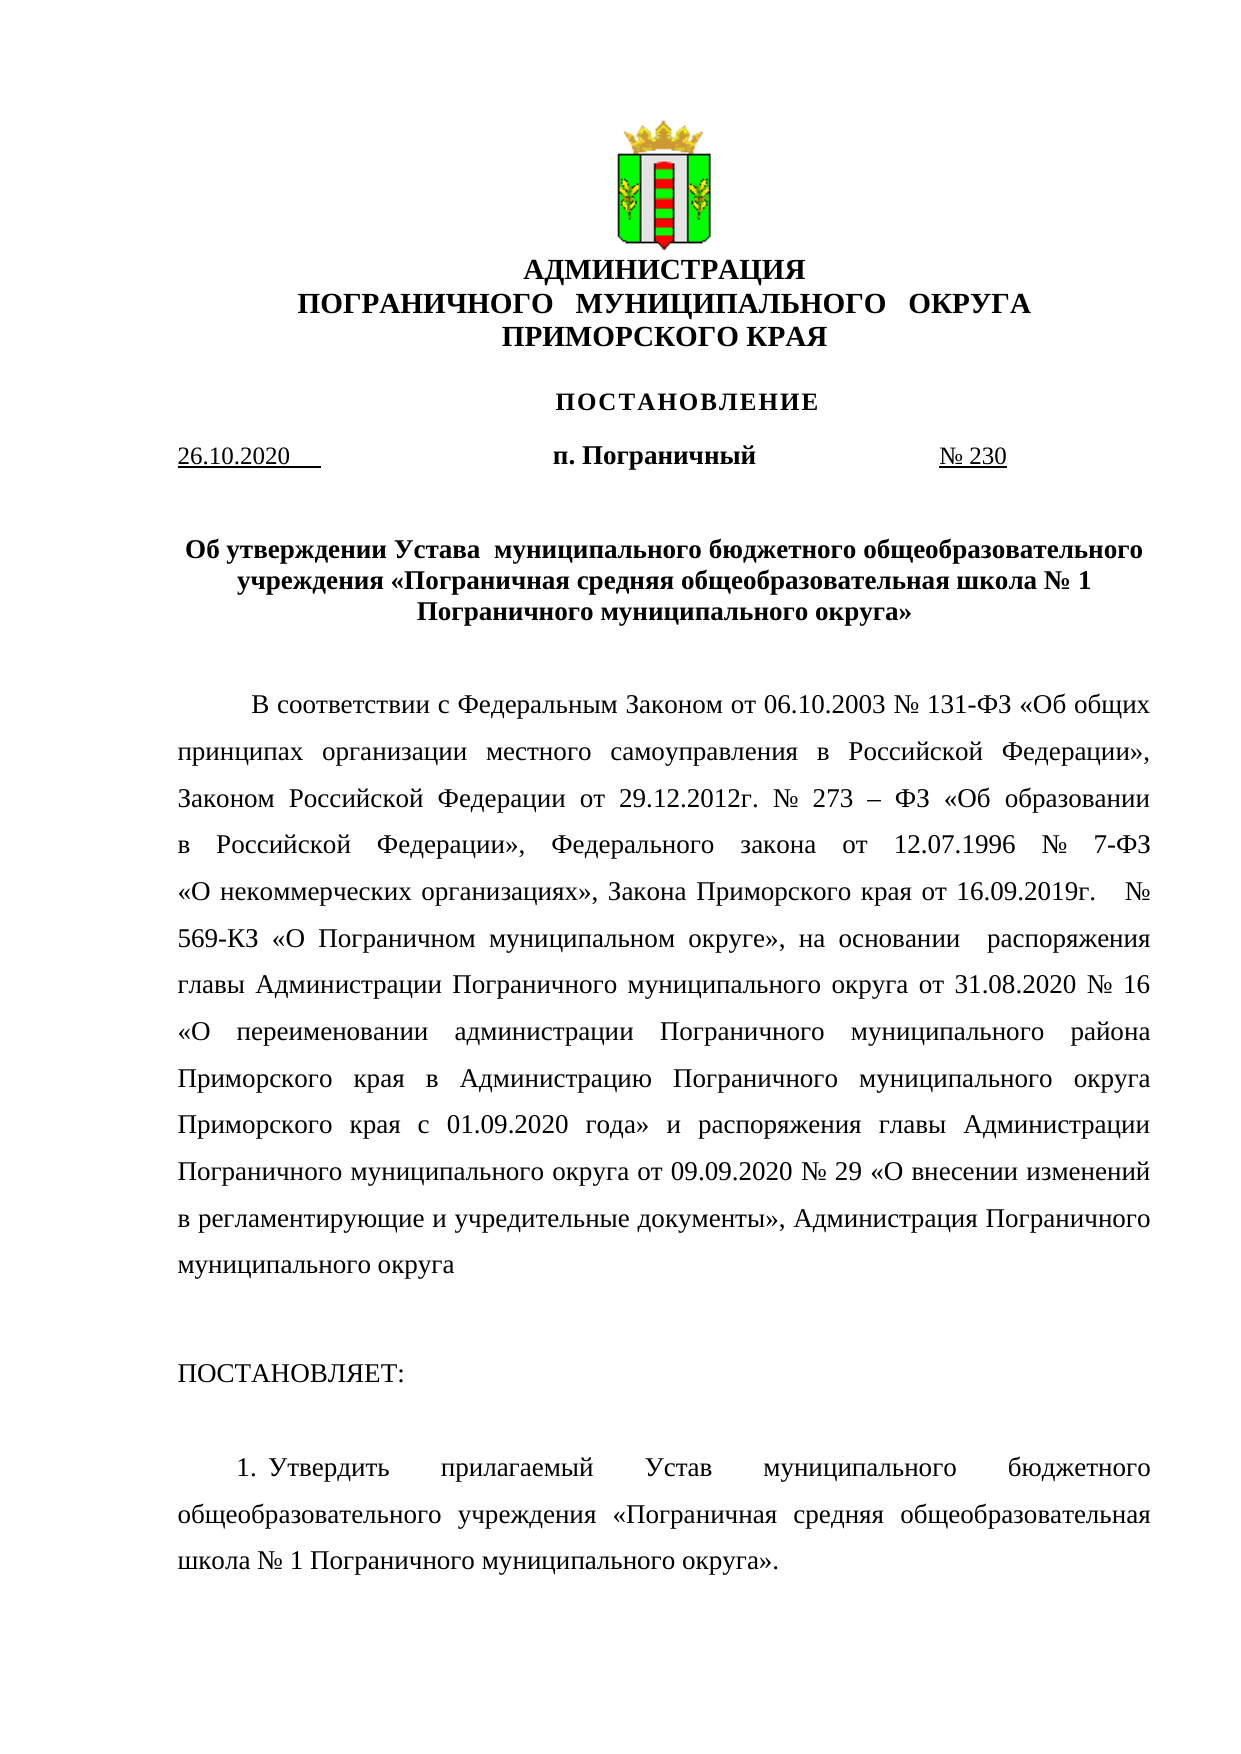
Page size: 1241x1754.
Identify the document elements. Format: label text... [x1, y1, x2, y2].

text ПОГРАНИЧНОГО МУНИЦИПАЛЬНОГО ОКРУГА [177, 286, 1152, 319]
text АДМИНИСТРАЦИЯ [177, 252, 1152, 286]
picture [615, 118, 714, 253]
list Утвердить прилагаемый Устав муниципального бюджетного общеобразовательного учреждения «Пограничная средняя общеобразовательная школа № 1 Пограничного муниципального округа». [177, 1451, 1152, 1576]
text 26.10.2020 п. Пограничный № 230 [177, 439, 1152, 471]
text Об утверждении Устава муниципального бюджетного общеобразовательного учреждения «Пограничная средняя общеобразовательная школа № 1 Пограничного муниципального округа» [177, 533, 1152, 626]
text ПОСТАНОВЛЯЕТ: [177, 1358, 1152, 1389]
text ПРИМОРСКОГО КРАЯ [177, 319, 1152, 353]
subtitle ПОСТАНОВЛЕНИЕ [177, 387, 1152, 415]
text В соответствии с Федеральным Законом от 06.10.2003 № 131-ФЗ «Об общих принципах организации местного самоуправления в Российской Федерации», Законом Российской Федерации от 29.12.2012г. № 273 – ФЗ «Об образовании в Российской Федерации», Федерального закона от 12.07.1996 № 7-ФЗ «О некоммерческих организациях», Закона Приморского края от 16.09.2019г. № 569-КЗ «О Пограничном муниципальном округе», на основании распоряжения главы Администрации Пограничного муниципального округа от 31.08.2020 № 16 «О переименовании администрации Пограничного муниципального района Приморского края в Администрацию Пограничного муниципального округа Приморского края с 01.09.2020 года» и распоряжения главы Администрации Пограничного муниципального округа от 09.09.2020 № 29 «О внесении изменений в регламентирующие и учредительные документы», Администрация Пограничного муниципального округа [177, 689, 1152, 1280]
